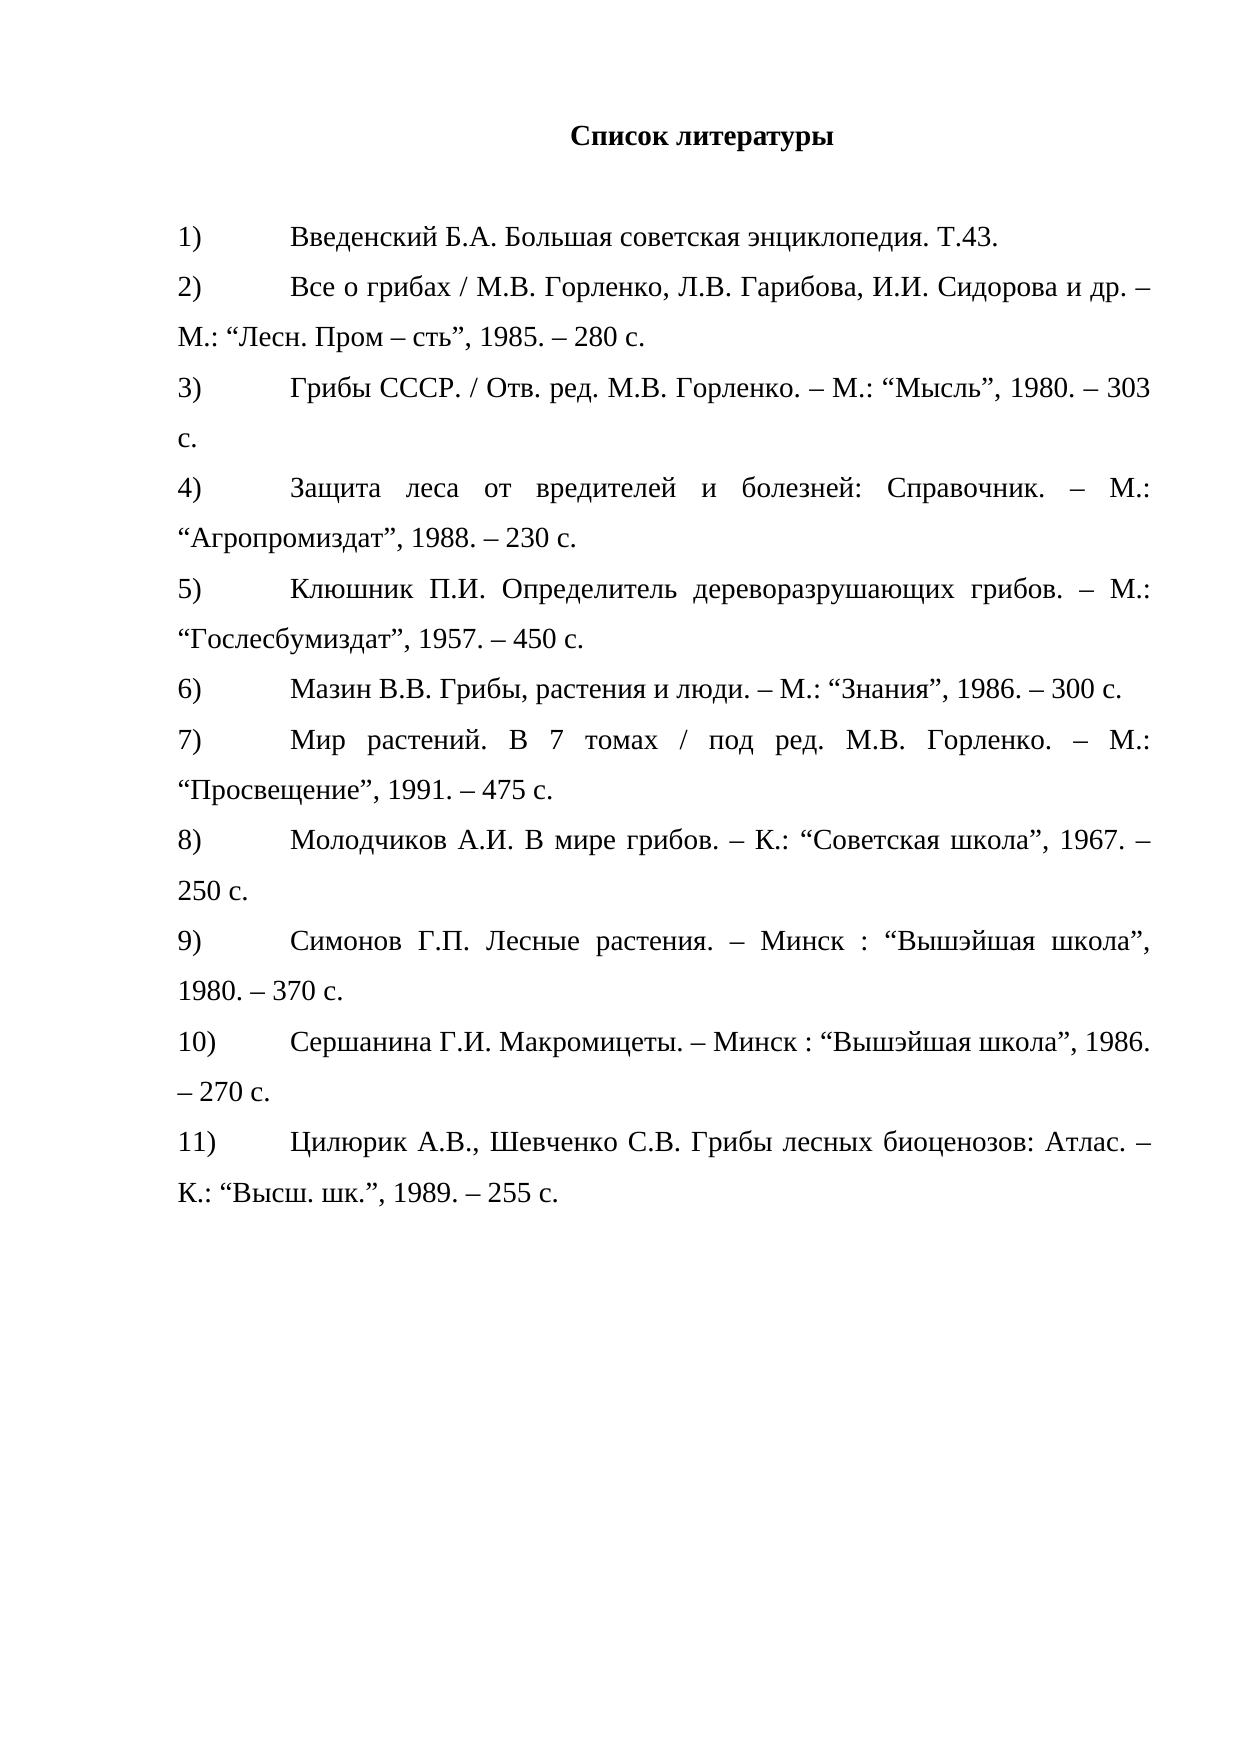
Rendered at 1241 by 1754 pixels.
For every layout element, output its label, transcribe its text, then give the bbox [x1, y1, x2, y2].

list Грибы СССР. / Отв. ред. М.В. Горленко. – М.: “Мысль”, 1980. – 303 с. [177, 370, 1152, 453]
list Цилюрик А.В., Шевченко С.В. Грибы лесных биоценозов: Атлас. – К.: “Высш. шк.”, 1989. – 255 с. [177, 1124, 1152, 1208]
list Все о грибах / М.В. Горленко, Л.В. Гарибова, И.И. Сидорова и др. – М.: “Лесн. Пром – сть”, 1985. – 280 с. [177, 269, 1152, 353]
list Введенский Б.А. Большая советская энциклопедия. Т.43. [177, 219, 1152, 252]
list Симонов Г.П. Лесные растения. – Минск : “Вышэйшая школа”, 1980. – 370 с. [177, 923, 1152, 1007]
list Сершанина Г.И. Макромицеты. – Минск : “Вышэйшая школа”, 1986. – 270 с. [177, 1024, 1152, 1108]
list Клюшник П.И. Определитель дереворазрушающих грибов. – М.: “Гослесбумиздат”, 1957. – 450 с. [177, 571, 1152, 655]
list Молодчиков А.И. В мире грибов. – К.: “Советская школа”, 1967. – 250 с. [177, 822, 1152, 906]
list Мир растений. В 7 томах / под ред. М.В. Горленко. – М.: “Просвещение”, 1991. – 475 с. [177, 722, 1152, 806]
list Защита леса от вредителей и болезней: Справочник. – М.: “Агропромиздат”, 1988. – 230 с. [177, 470, 1152, 554]
text Список литературы [177, 118, 1152, 152]
list Мазин В.В. Грибы, растения и люди. – М.: “Знания”, 1986. – 300 с. [177, 672, 1152, 705]
